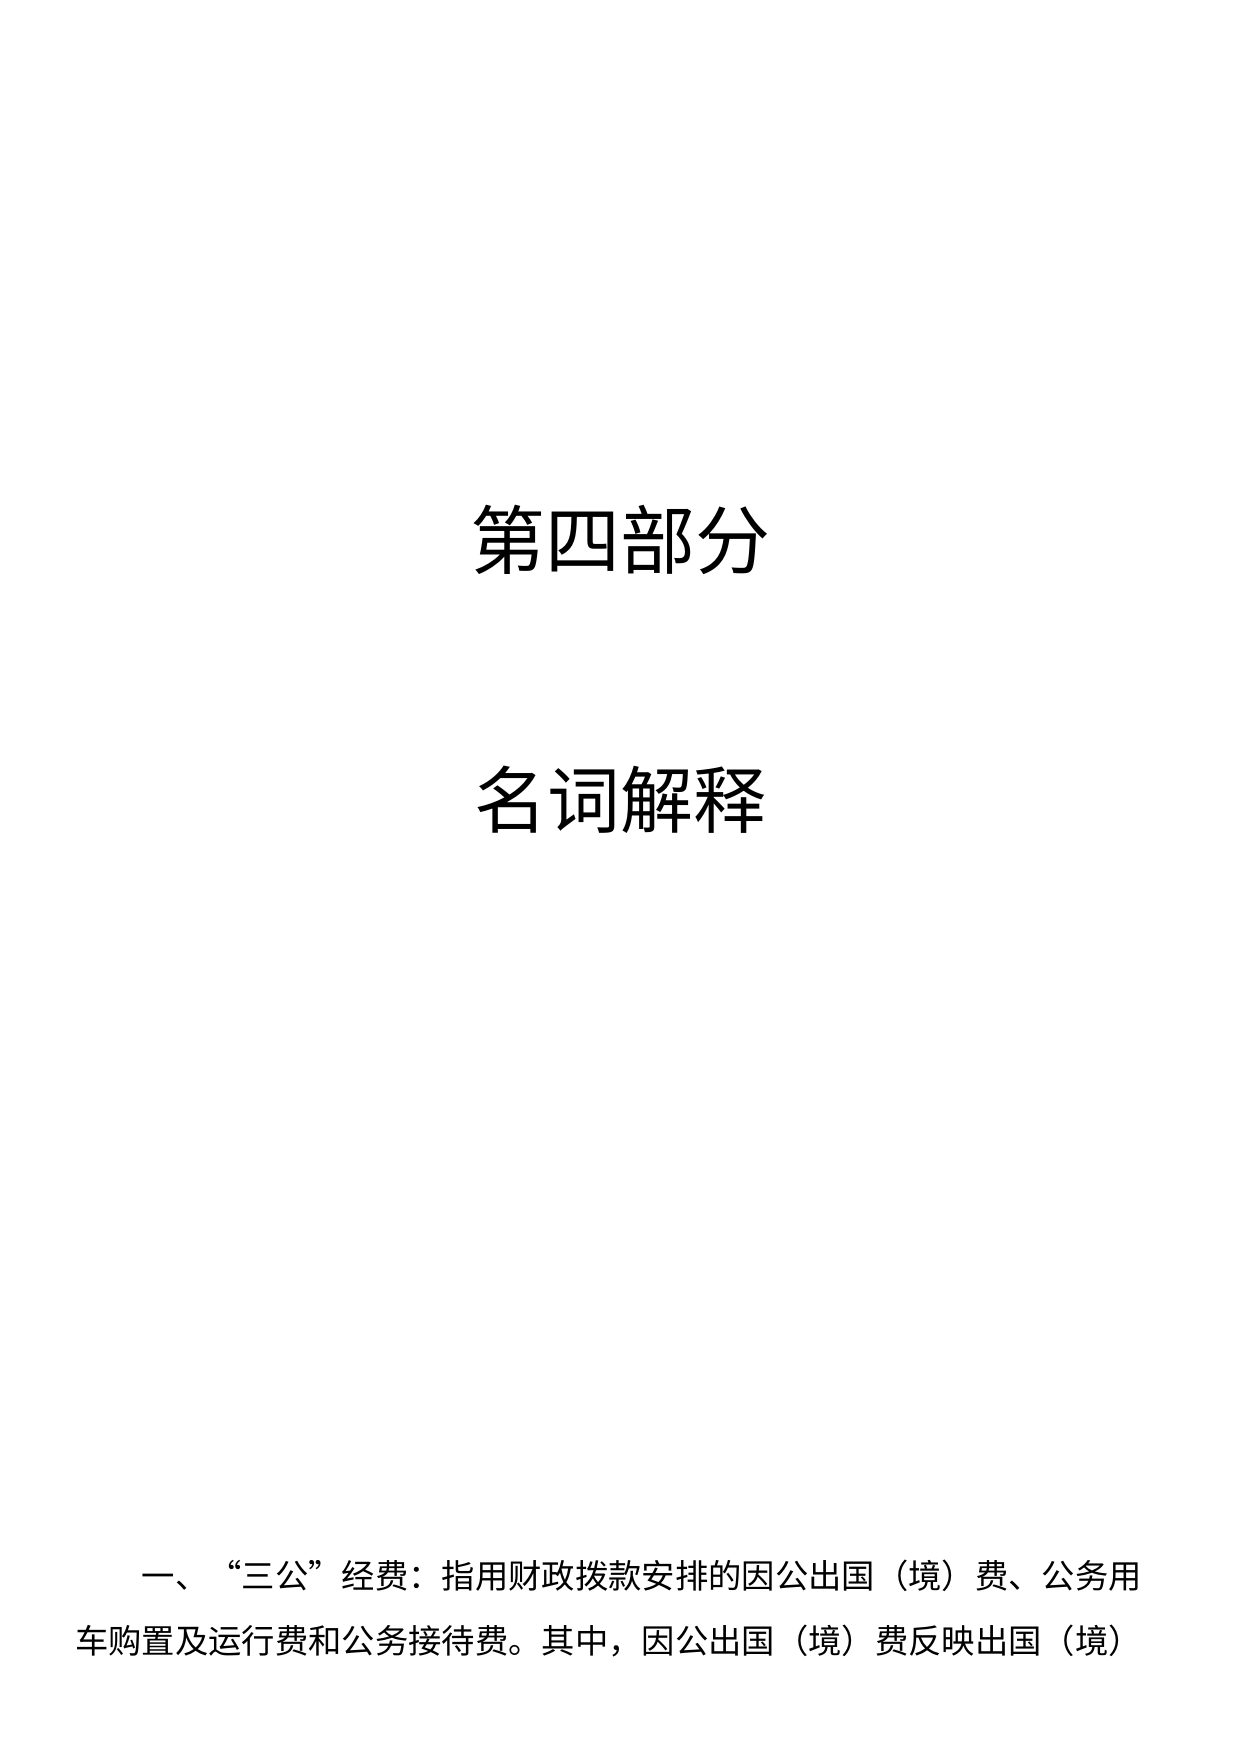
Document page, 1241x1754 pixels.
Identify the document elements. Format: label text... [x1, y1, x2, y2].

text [75, 1542, 1165, 1672]
text 第四部分 [75, 471, 1165, 601]
text 名词解释 [75, 731, 1165, 861]
